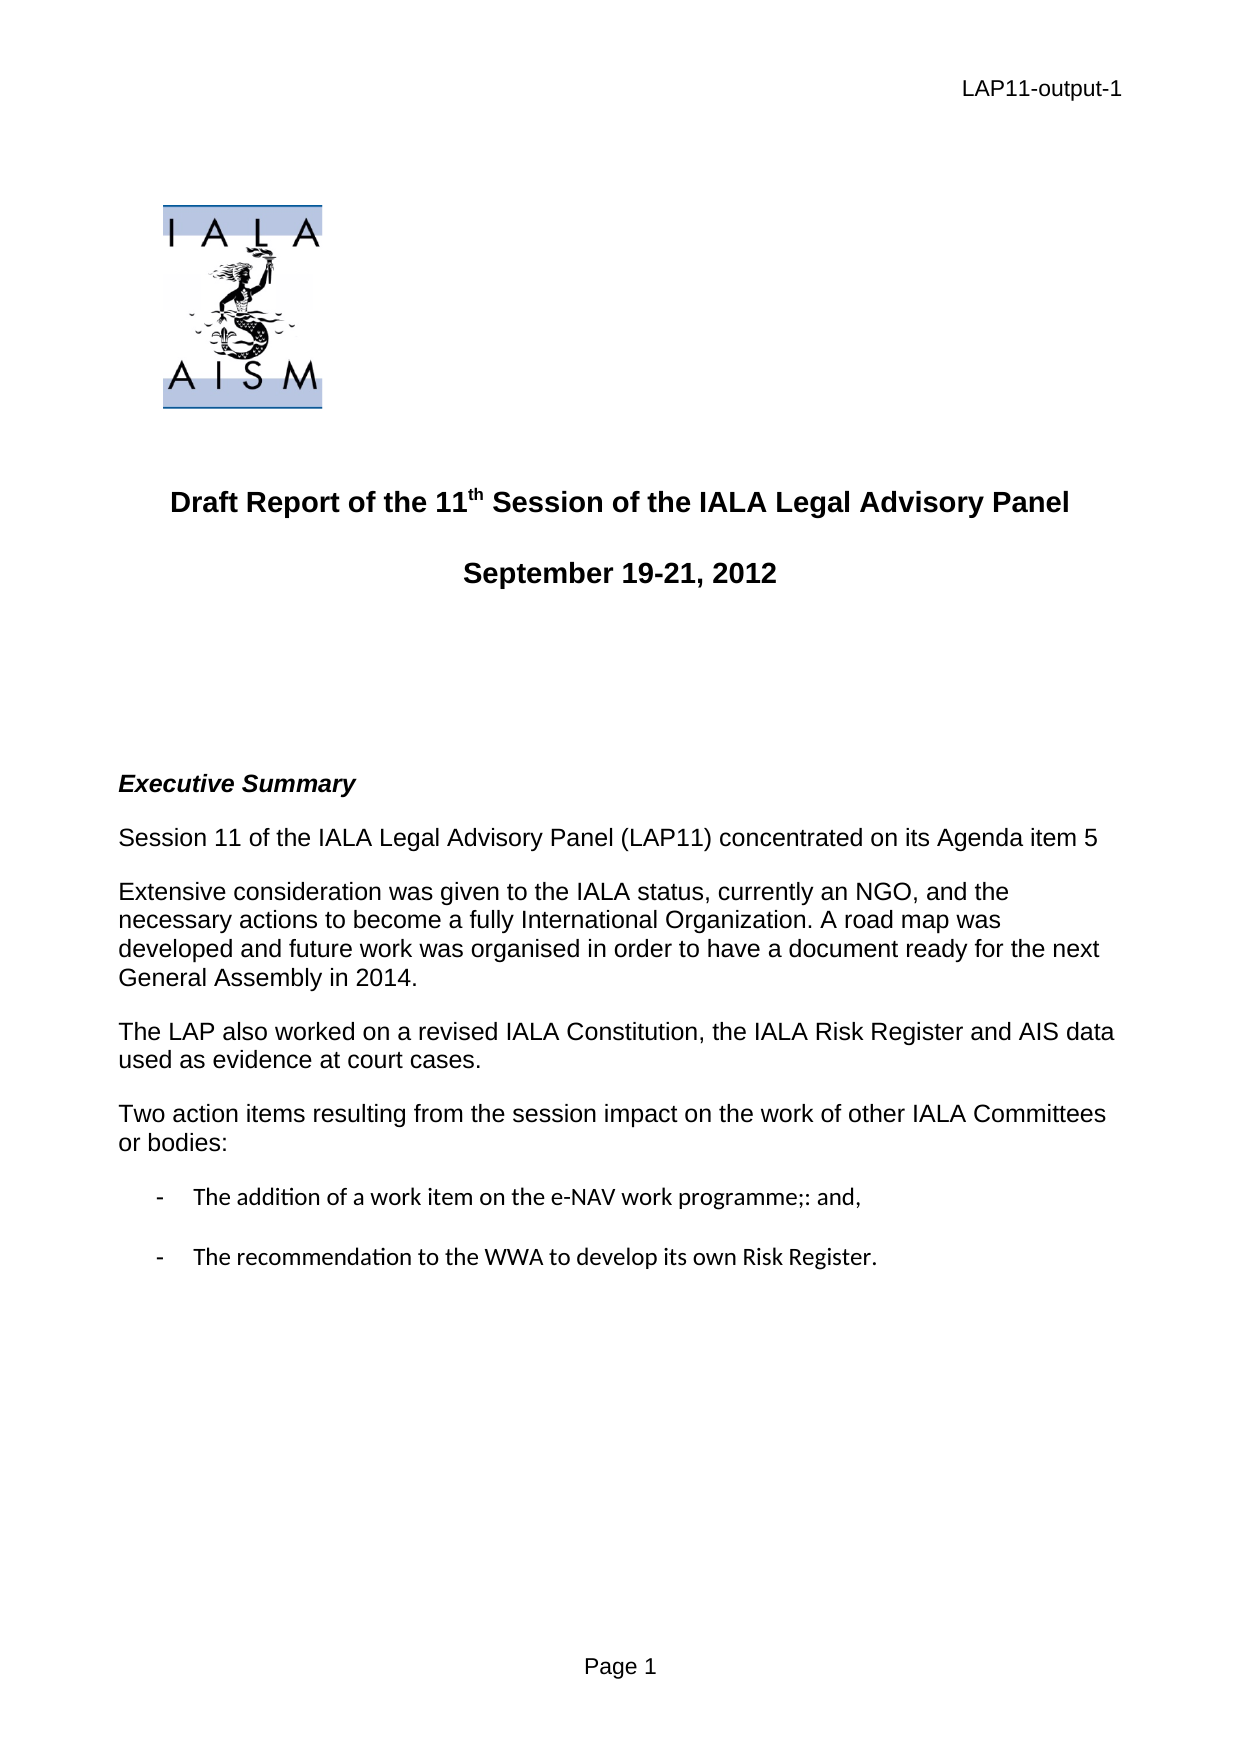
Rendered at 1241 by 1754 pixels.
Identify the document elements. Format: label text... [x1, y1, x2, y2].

text Draft Report of the 11th Session of the IALA Legal Advisory Panel [118, 485, 1122, 518]
text Executive Summary [118, 769, 1122, 798]
text The LAP also worked on a revised IALA Constitution, the IALA Risk Register and AIS data used as evidence at court cases. [118, 1017, 1122, 1074]
list The recommendation to the WWA to develop its own Risk Register. [156, 1242, 1122, 1272]
text September 19-21, 2012 [118, 556, 1122, 589]
picture [163, 205, 323, 409]
text Extensive consideration was given to the IALA status, currently an NGO, and the necessary actions to become a fully International Organization. A road map was developed and future work was organised in order to have a document ready for the next General Assembly in 2014. [118, 877, 1122, 992]
list The addition of a work item on the e-NAV work programme;: and, [156, 1182, 1122, 1212]
text Two action items resulting from the session impact on the work of other IALA Committees or bodies: [118, 1099, 1122, 1157]
text Session 11 of the IALA Legal Advisory Panel (LAP11) concentrated on its Agenda item 5 [118, 823, 1122, 852]
